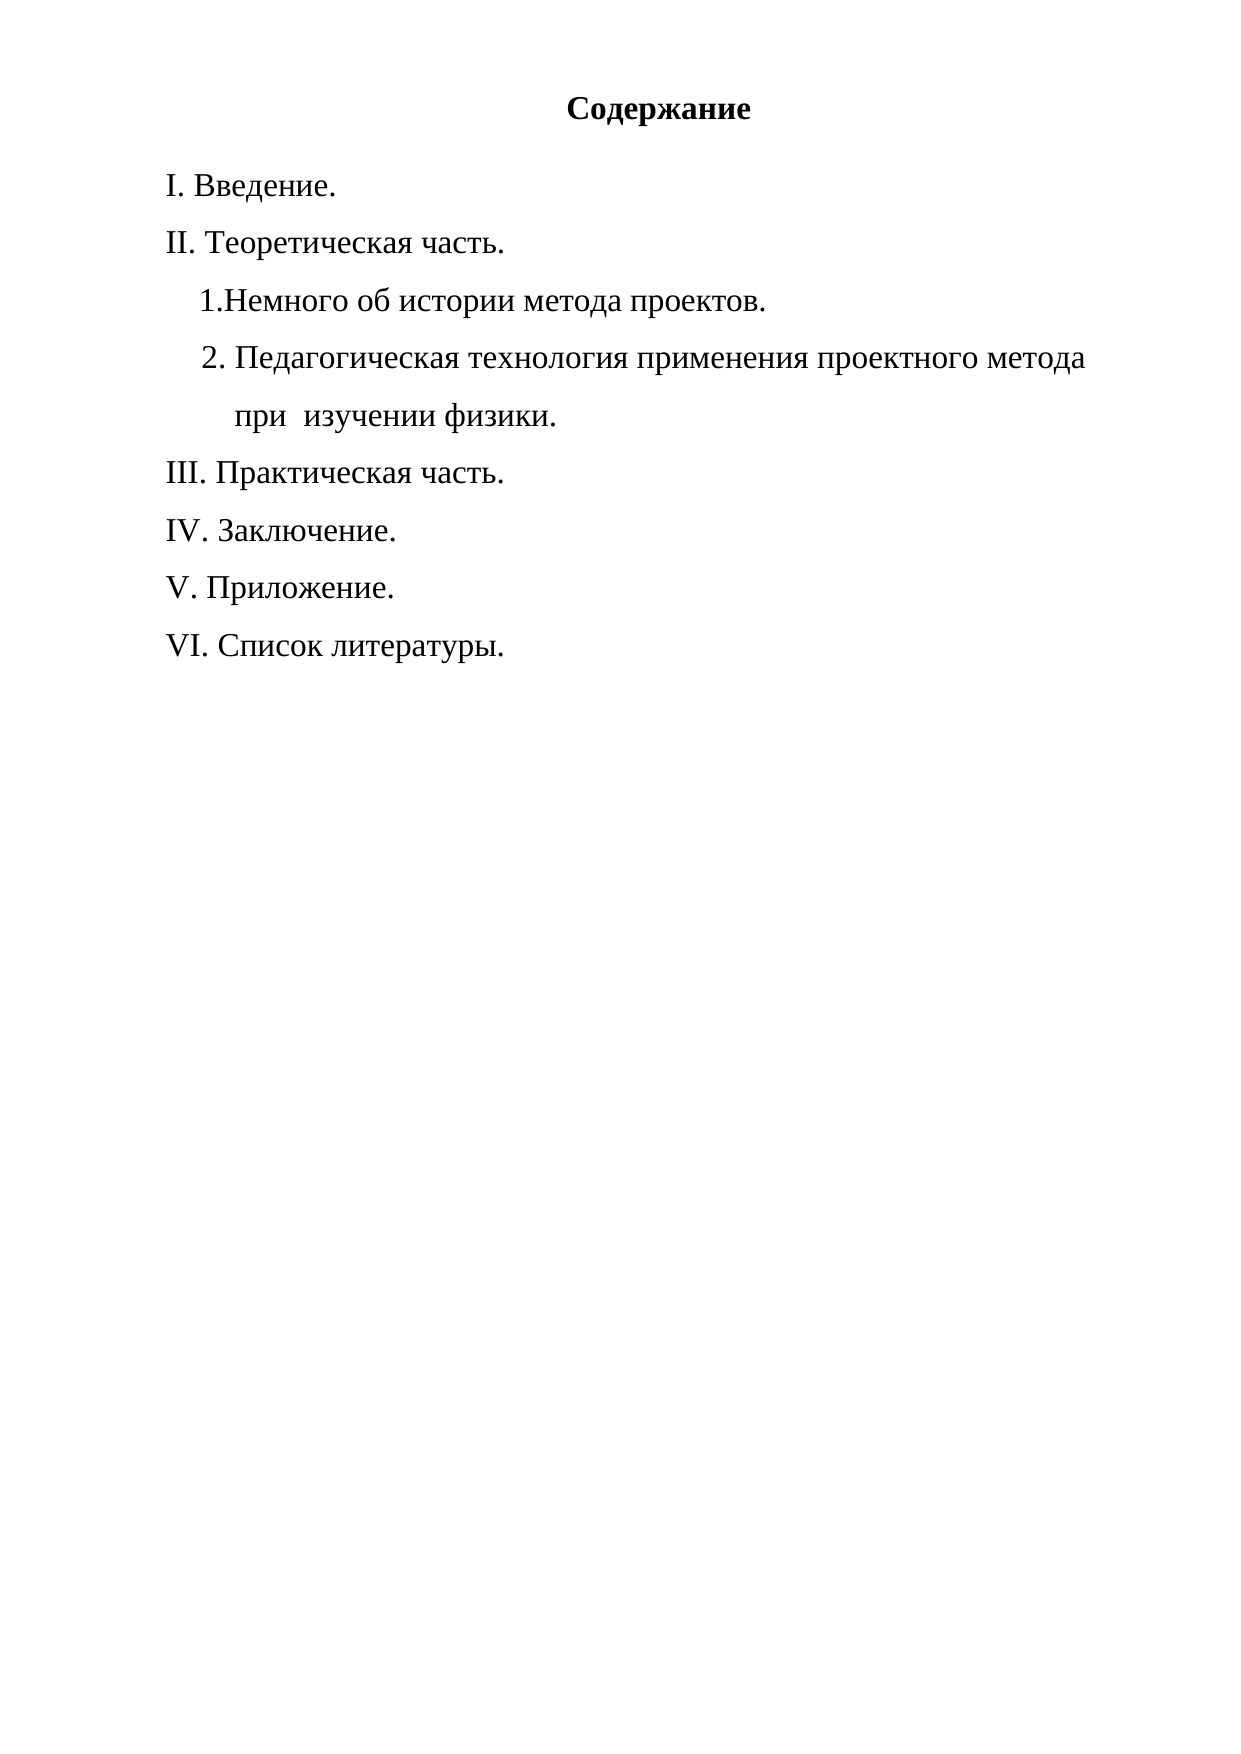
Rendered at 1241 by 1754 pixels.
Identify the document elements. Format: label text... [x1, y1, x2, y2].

text VI. Список литературы. [118, 625, 1152, 664]
text I. Введение. [118, 165, 1152, 204]
text III. Практическая часть. [118, 453, 1152, 491]
text IV. Заключение. [118, 510, 1152, 549]
text V. Приложение. [118, 568, 1152, 606]
text при изучении физики. [193, 395, 1152, 434]
text Содержание [118, 89, 1152, 127]
text 2. Педагогическая технология применения проектного метода [193, 338, 1152, 376]
text 1.Немного об истории метода проектов. [118, 280, 1152, 319]
text II. Теоретическая часть. [118, 223, 1152, 261]
